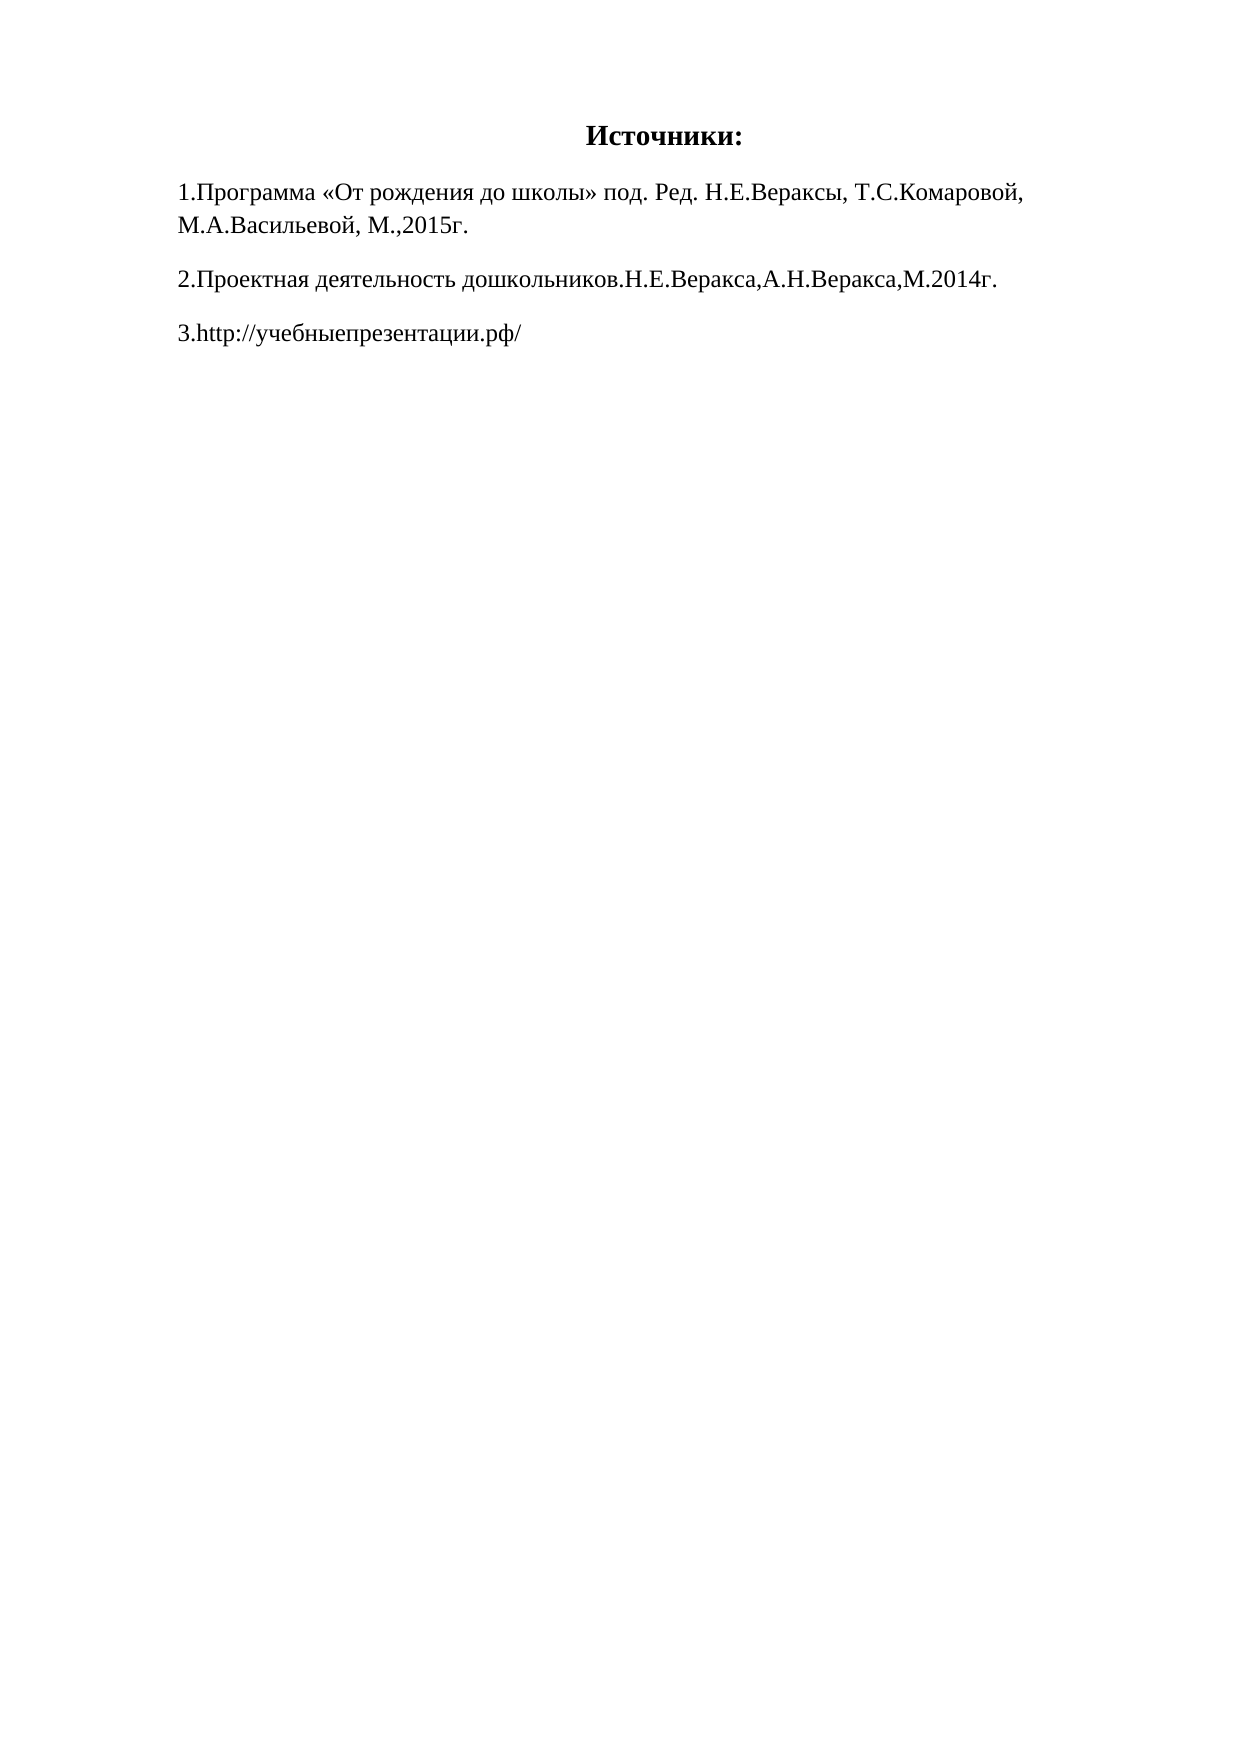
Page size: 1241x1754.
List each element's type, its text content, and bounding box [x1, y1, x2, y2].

text 3.http://учебныепрезентации.рф/ [177, 318, 1152, 347]
text Источники: [177, 118, 1152, 152]
text 1.Программа «От рождения до школы» под. Ред. Н.Е.Вераксы, Т.С.Комаровой, М.А.Васильевой, М.,2015г. [177, 177, 1152, 239]
text 2.Проектная деятельность дошкольников.Н.Е.Веракса,А.Н.Веракса,М.2014г. [177, 264, 1152, 293]
